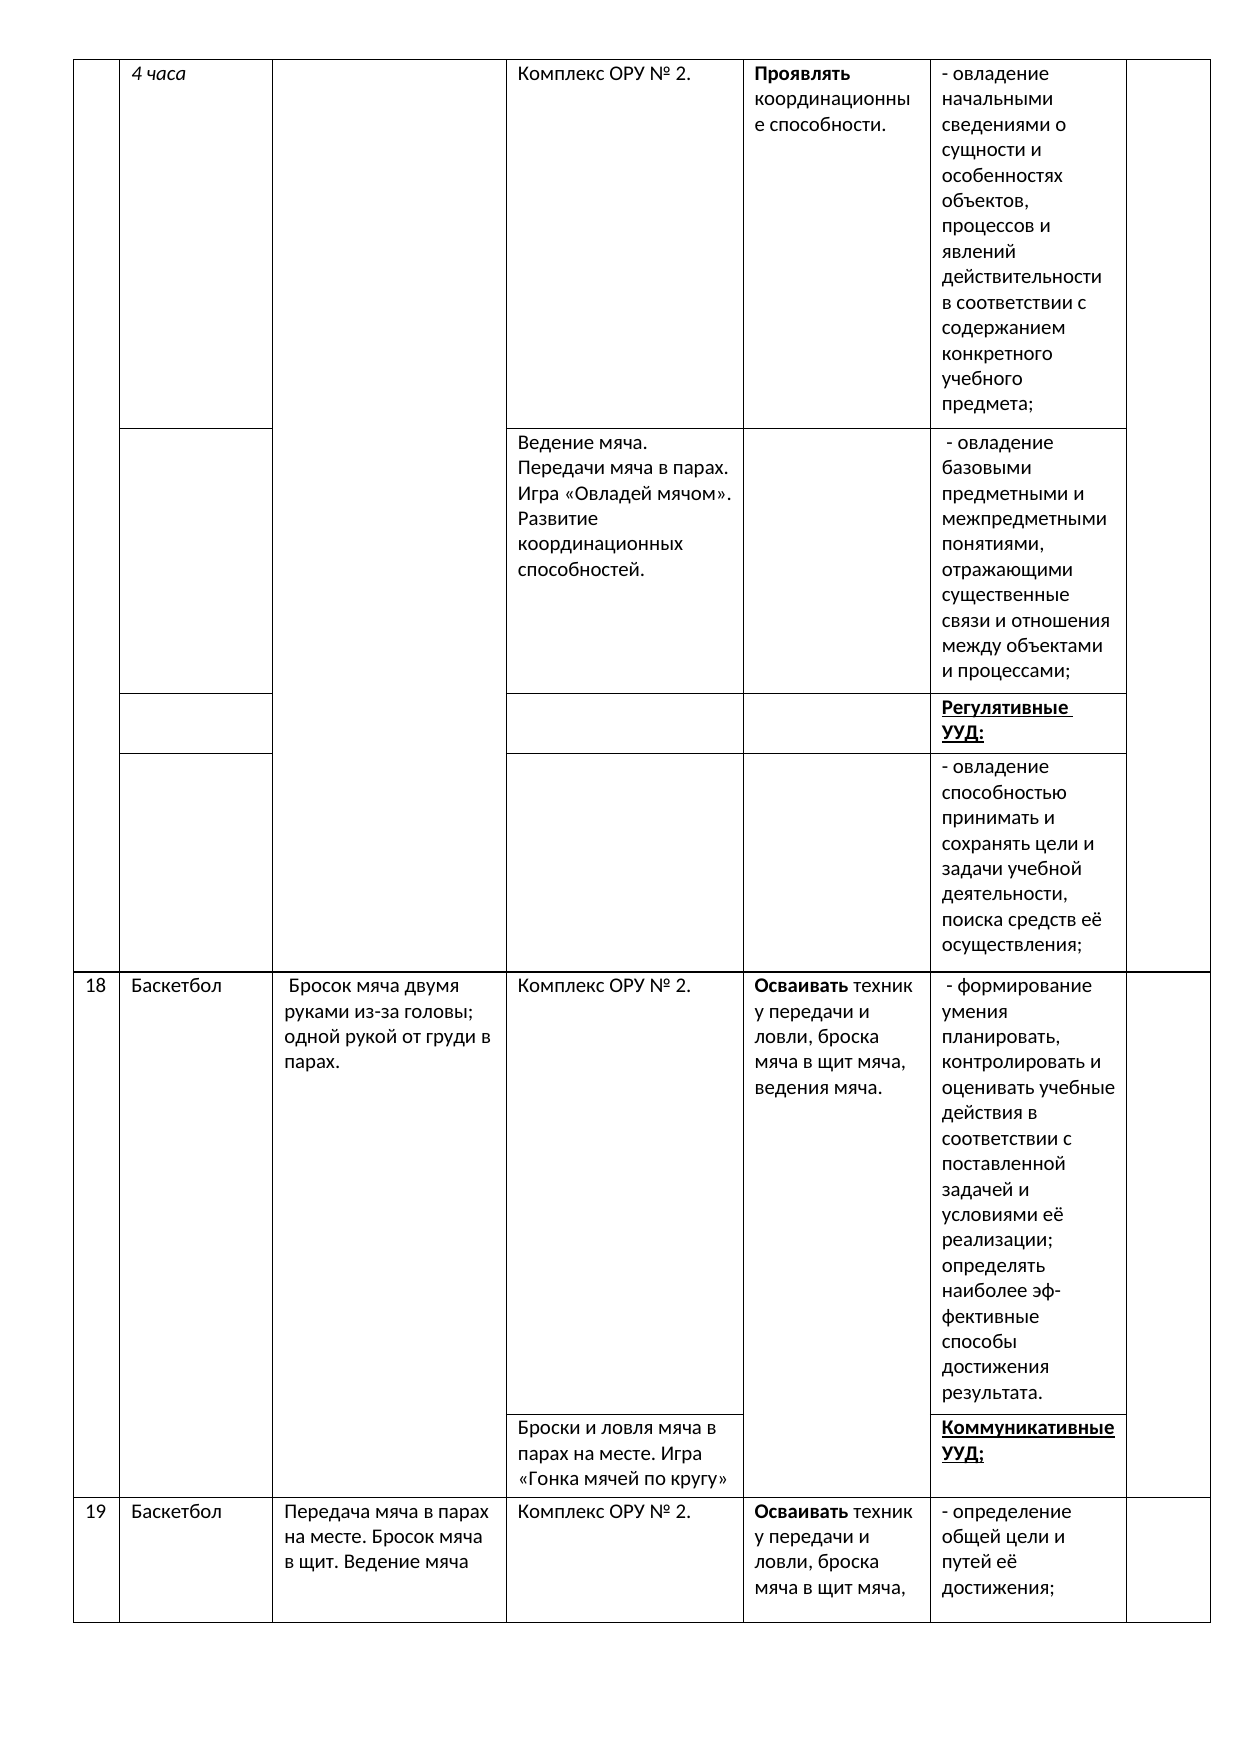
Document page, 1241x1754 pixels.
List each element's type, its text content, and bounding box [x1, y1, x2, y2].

table_cell [120, 694, 272, 752]
table_cell [744, 429, 930, 693]
table_cell Комплекс ОРУ № 2. [507, 1498, 743, 1622]
table_cell Комплекс ОРУ № 2. [507, 973, 743, 1413]
table_cell 19 [74, 1498, 119, 1622]
table_cell 17 [74, 60, 119, 971]
table_cell [120, 754, 272, 971]
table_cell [744, 1498, 930, 1622]
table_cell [273, 1498, 506, 1622]
table_cell - овладение способностью принимать и сохранять цели и задачи учебной деятельности, поиска средств её осуществления; [931, 754, 1126, 971]
table_cell [1127, 60, 1210, 971]
table_cell - определение общей цели и путей её достижения; [931, 1498, 1126, 1622]
table_cell Регулятивные УУД: [931, 694, 1126, 752]
table_cell 4 часа [120, 60, 272, 428]
table_cell Броски и ловля мяча в парах на месте. Игра «Гонка мячей по кругу» [507, 1415, 743, 1497]
table_cell [507, 694, 743, 752]
table_cell Коммуникативные УУД; [931, 1415, 1126, 1497]
table_cell [1127, 1498, 1210, 1622]
table_cell Баскетбол [120, 973, 272, 1497]
table_cell Осваивать технику передачи и ловли, броска мяча в щит мяча, ведения мяча. [744, 973, 930, 1497]
table_cell Комплекс ОРУ № 2. [507, 60, 743, 428]
table_cell [744, 694, 930, 752]
table_cell - овладение начальными сведениями о сущности и особенностях объектов, процессов и явлений действительности в соответствии с содержанием конкретного учебного предмета; [931, 60, 1126, 428]
table_cell [744, 754, 930, 971]
table_cell Проявлять координационные способности. [744, 60, 930, 428]
table_cell Бросок мяча двумя руками из-за головы; одной рукой от груди в парах. [273, 973, 506, 1497]
table_cell Ведение мяча. Передачи мяча в парах. Игра «Овладей мячом». Развитие координационных способностей. [507, 429, 743, 693]
table_cell [1127, 973, 1210, 1497]
table_cell 18 [74, 973, 119, 1497]
table_cell [507, 754, 743, 971]
table_cell [120, 429, 272, 693]
table_cell Баскетбол [120, 1498, 272, 1622]
table_cell - формирование умения планировать, контролировать и оценивать учебные действия в соответствии с поставленной задачей и условиями её реализации; определять наиболее эффективные способы достижения результата. [931, 973, 1126, 1413]
table_cell - овладение базовыми предметными и межпредметными понятиями, отражающими существенные связи и отношения между объектами и процессами; [931, 429, 1126, 693]
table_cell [273, 60, 506, 971]
